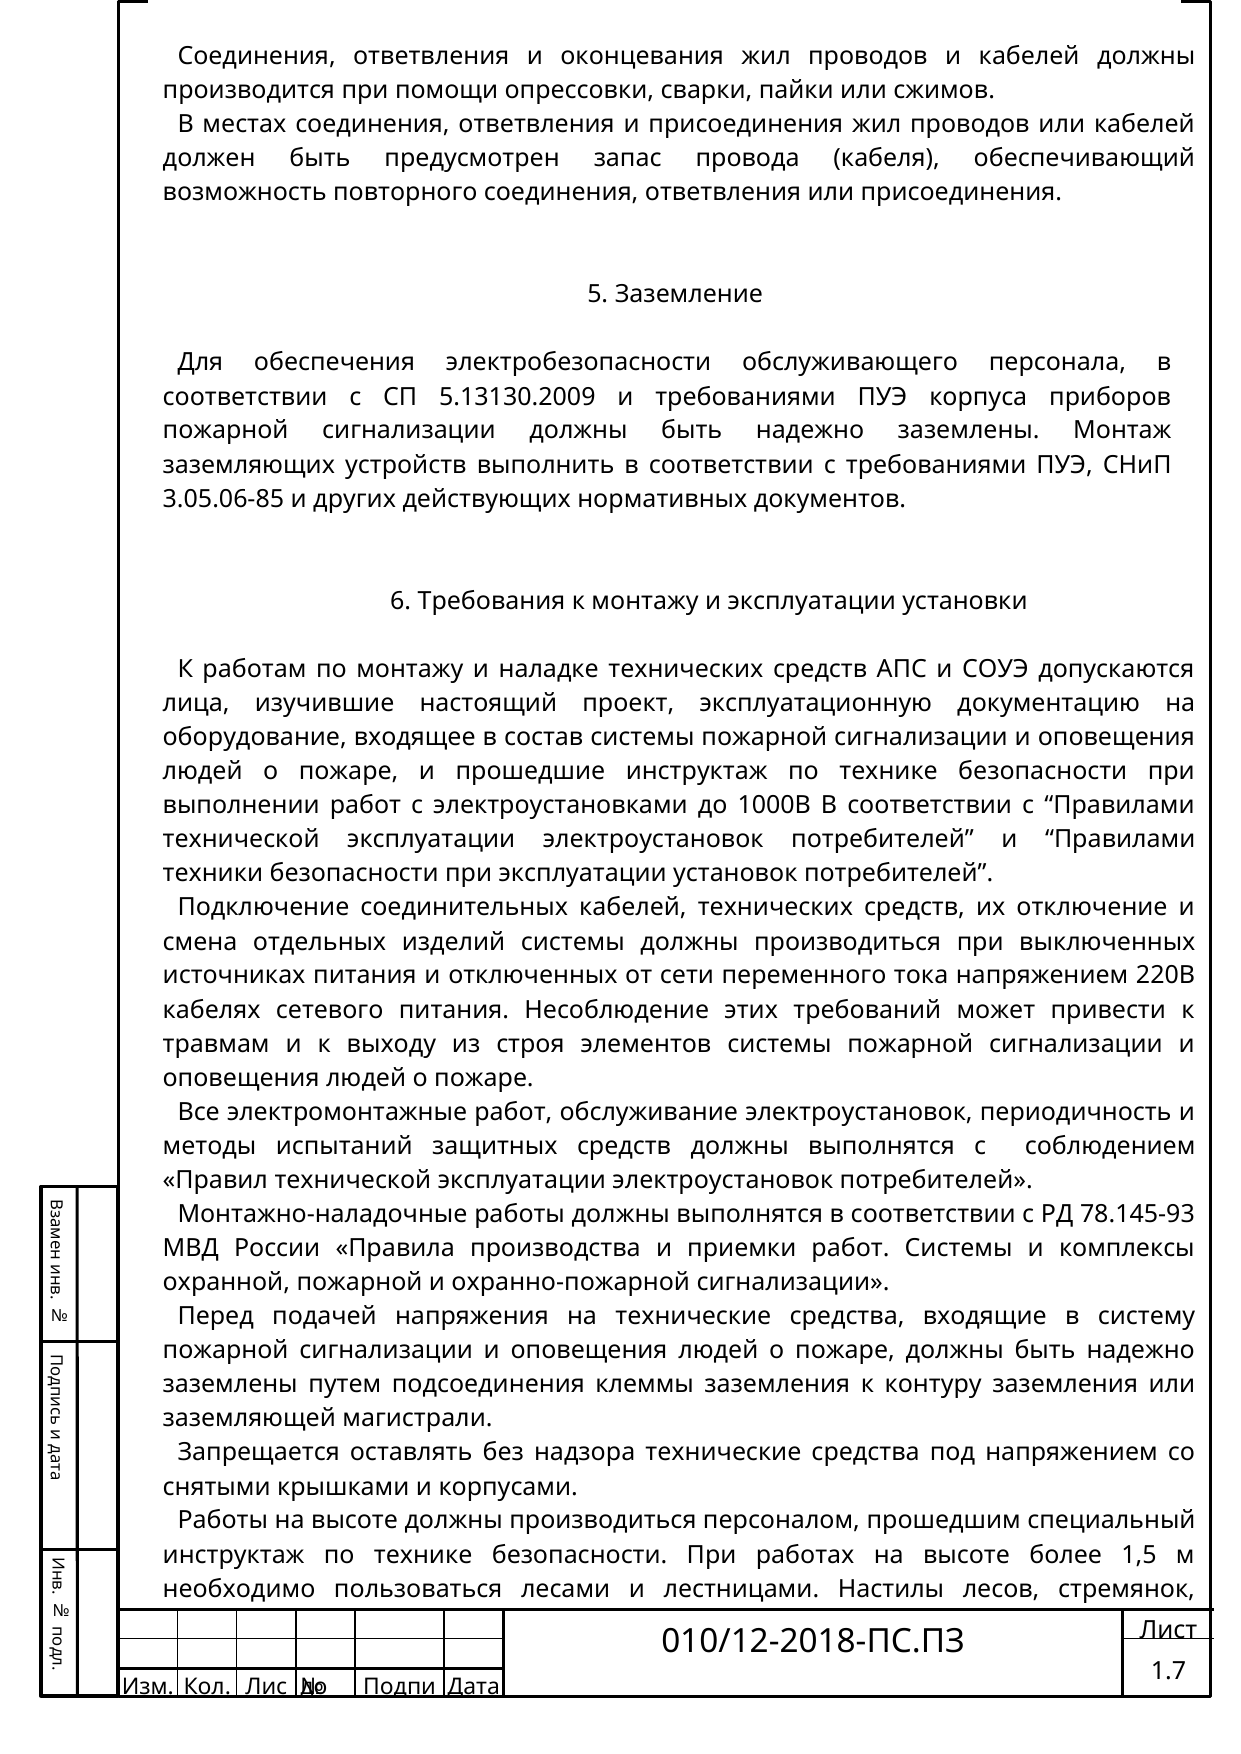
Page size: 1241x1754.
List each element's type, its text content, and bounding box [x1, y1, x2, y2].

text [162, 1502, 1196, 1604]
text 5. Заземление [162, 276, 1172, 310]
text Для обеспечения электробезопасности обслуживающего персонала, в соответствии с СП 5.13130.2009 и требованиями ПУЭ корпуса приборов пожарной сигнализации должны быть надежно заземлены. Монтаж заземляющих устройств выполнить в соответствии с требованиями ПУЭ, СНиП 3.05.06-85 и других действующих нормативных документов. [162, 344, 1172, 514]
text Перед подачей напряжения на технические средства, входящие в систему пожарной сигнализации и оповещения людей о пожаре, должны быть надежно заземлены путем подсоединения клеммы заземления к контуру заземления или заземляющей магистрали. [162, 1298, 1196, 1434]
text К работам по монтажу и наладке технических средств АПС и СОУЭ допускаются лица, изучившие настоящий проект, эксплуатационную документацию на оборудование, входящее в состав системы пожарной сигнализации и оповещения людей о пожаре, и прошедшие инструктаж по технике безопасности при выполнении работ с электроустановками до 1000В В соответствии с “Правилами технической эксплуатации электроустановок потребителей” и “Правилами техники безопасности при эксплуатации установок потребителей”. [162, 651, 1196, 889]
text Подключение соединительных кабелей, технических средств, их отключение и смена отдельных изделий системы должны производиться при выключенных источниках питания и отключенных от сети переменного тока напряжением 220В кабелях сетевого питания. Несоблюдение этих требований может привести к травмам и к выходу из строя элементов системы пожарной сигнализации и оповещения людей о пожаре. [162, 889, 1196, 1093]
text Все электромонтажные работ, обслуживание электроустановок, периодичность и методы испытаний защитных средств должны выполнятся с соблюдением «Правил технической эксплуатации электроустановок потребителей». [162, 1093, 1196, 1196]
text Монтажно-наладочные работы должны выполнятся в соответствии с РД 78.145-93 МВД России «Правила производства и приемки работ. Системы и комплексы охранной, пожарной и охранно-пожарной сигнализации». [162, 1196, 1196, 1298]
text 6. Требования к монтажу и эксплуатации установки [162, 582, 1196, 617]
text В местах соединения, ответвления и присоединения жил проводов или кабелей должен быть предусмотрен запас провода (кабеля), обеспечивающий возможность повторного соединения, ответвления или присоединения. [162, 106, 1196, 208]
text Запрещается оставлять без надзора технические средства под напряжением со снятыми крышками и корпусами. [162, 1434, 1196, 1502]
text Соединения, ответвления и оконцевания жил проводов и кабелей должны производится при помощи опрессовки, сварки, пайки или сжимов. [162, 37, 1196, 106]
